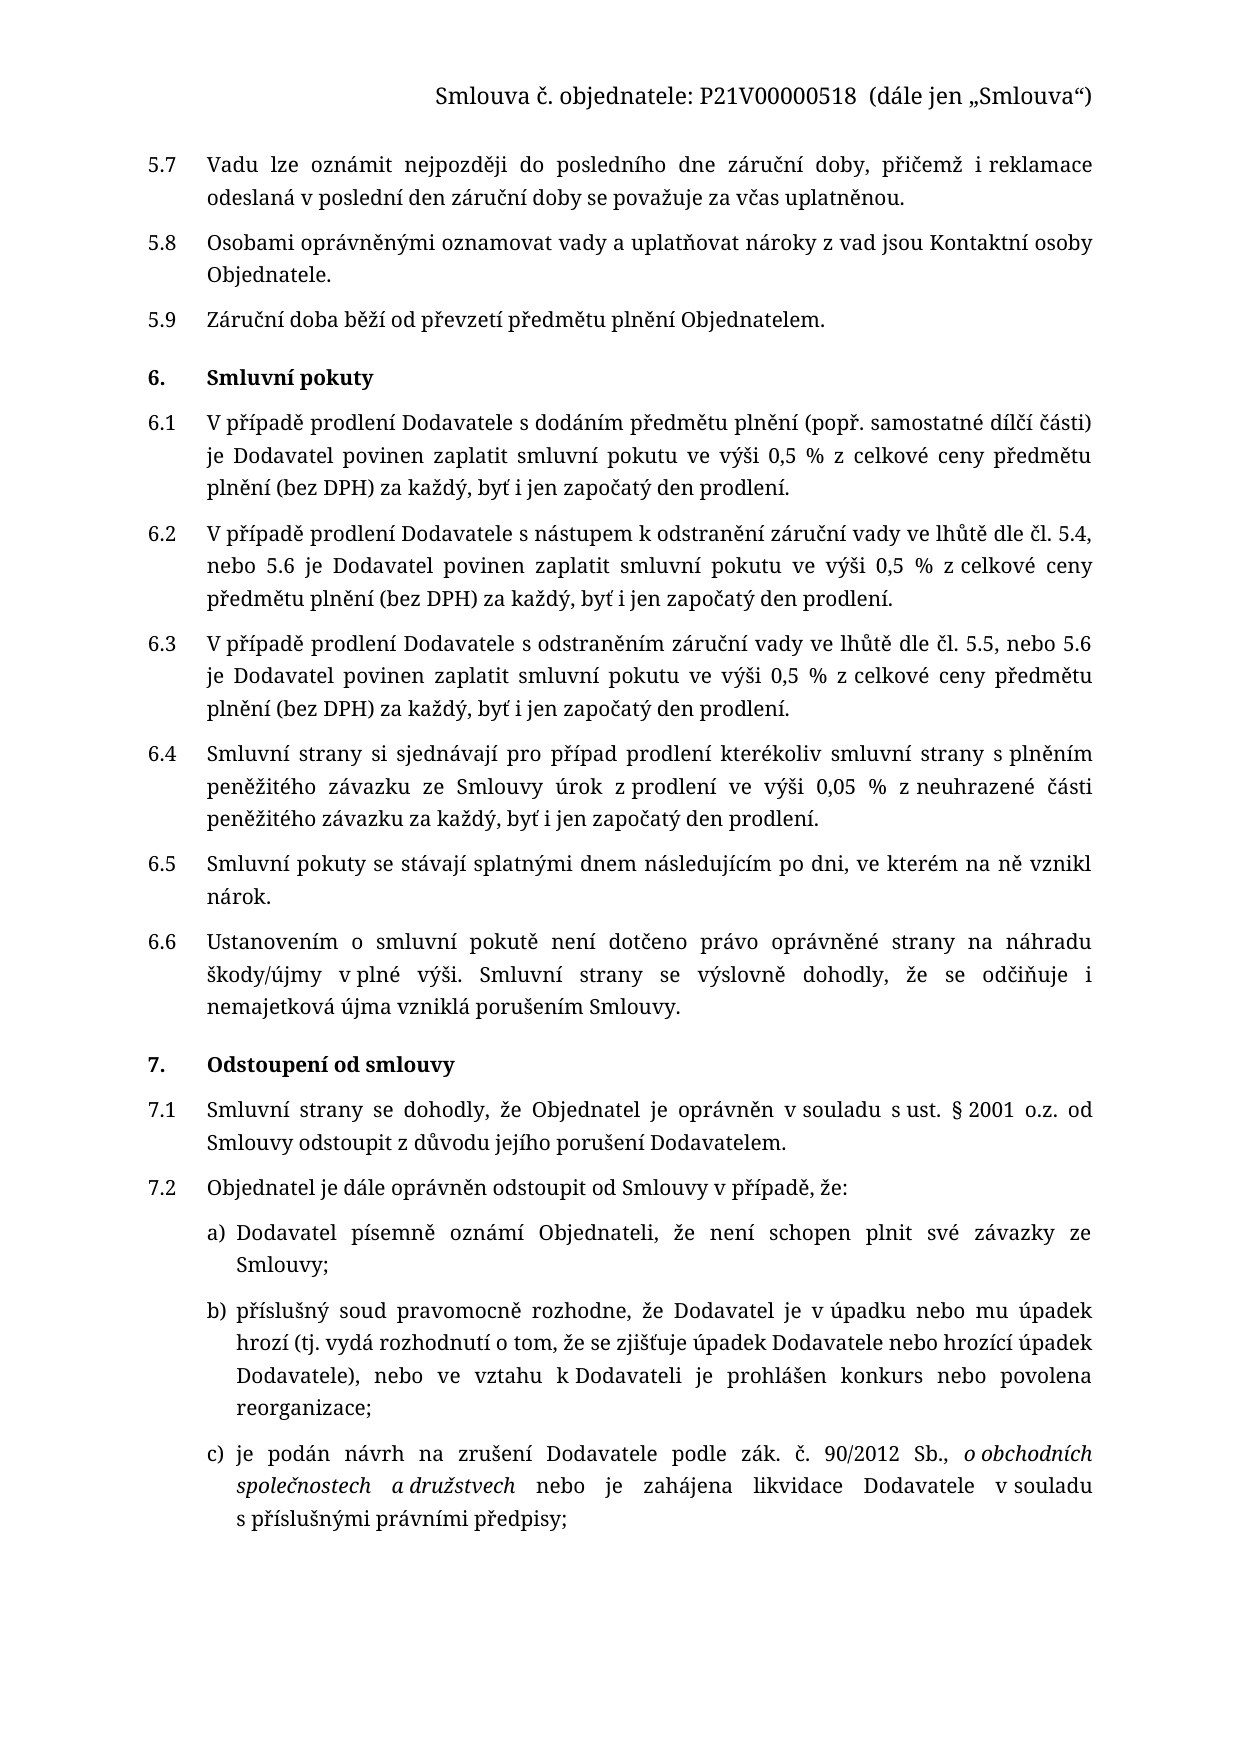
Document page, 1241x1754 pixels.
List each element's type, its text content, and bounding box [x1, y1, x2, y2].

list Dodavatel písemně oznámí Objednateli, že není schopen plnit své závazky ze Smlouvy; [207, 1218, 1093, 1279]
list je podán návrh na zrušení Dodavatele podle zák. č. 90/2012 Sb., o obchodních společnostech a družstvech nebo je zahájena likvidace Dodavatele v souladu s příslušnými právními předpisy; [207, 1439, 1093, 1532]
list V případě prodlení Dodavatele s nástupem k odstranění záruční vady ve lhůtě dle čl. 5.4, nebo 5.6 je Dodavatel povinen zaplatit smluvní pokutu ve výši 0,5 % z celkové ceny předmětu plnění (bez DPH) za každý, byť i jen započatý den prodlení. [148, 519, 1093, 612]
list Smluvní pokuty se stávají splatnými dnem následujícím po dni, ve kterém na ně vznikl nárok. [148, 849, 1093, 911]
list Smluvní strany se dohodly, že Objednatel je oprávněn v souladu s ust. § 2001 o.z. od Smlouvy odstoupit z důvodu jejího porušení Dodavatelem. [148, 1095, 1093, 1156]
list Vadu lze oznámit nejpozději do posledního dne záruční doby, přičemž i reklamace odeslaná v poslední den záruční doby se považuje za včas uplatněnou. [148, 150, 1093, 211]
list Objednatel je dále oprávněn odstoupit od Smlouvy v případě, že: [148, 1173, 1093, 1201]
list V případě prodlení Dodavatele s dodáním předmětu plnění (popř. samostatné dílčí části) je Dodavatel povinen zaplatit smluvní pokutu ve výši 0,5 % z celkové ceny předmětu plnění (bez DPH) za každý, byť i jen započatý den prodlení. [148, 408, 1093, 502]
list Osobami oprávněnými oznamovat vady a uplatňovat nároky z vad jsou Kontaktní osoby Objednatele. [148, 228, 1093, 289]
list příslušný soud pravomocně rozhodne, že Dodavatel je v úpadku nebo mu úpadek hrozí (tj. vydá rozhodnutí o tom, že se zjišťuje úpadek Dodavatele nebo hrozící úpadek Dodavatele), nebo ve vztahu k Dodavateli je prohlášen konkurs nebo povolena reorganizace; [207, 1296, 1093, 1422]
list Smluvní strany si sjednávají pro případ prodlení kterékoliv smluvní strany s plněním peněžitého závazku ze Smlouvy úrok z prodlení ve výši 0,05 % z neuhrazené části peněžitého závazku za každý, byť i jen započatý den prodlení. [148, 739, 1093, 833]
list V případě prodlení Dodavatele s odstraněním záruční vady ve lhůtě dle čl. 5.5, nebo 5.6 je Dodavatel povinen zaplatit smluvní pokutu ve výši 0,5 % z celkové ceny předmětu plnění (bez DPH) za každý, byť i jen započatý den prodlení. [148, 629, 1093, 723]
list Smluvní pokuty [148, 363, 1093, 392]
list Odstoupení od smlouvy [148, 1050, 1093, 1078]
list Záruční doba běží od převzetí předmětu plnění Objednatelem. [148, 306, 1093, 334]
list Ustanovením o smluvní pokutě není dotčeno právo oprávněné strany na náhradu škody/újmy v plné výši. Smluvní strany se výslovně dohodly, že se odčiňuje i nemajetková újma vzniklá porušením Smlouvy. [148, 927, 1093, 1021]
